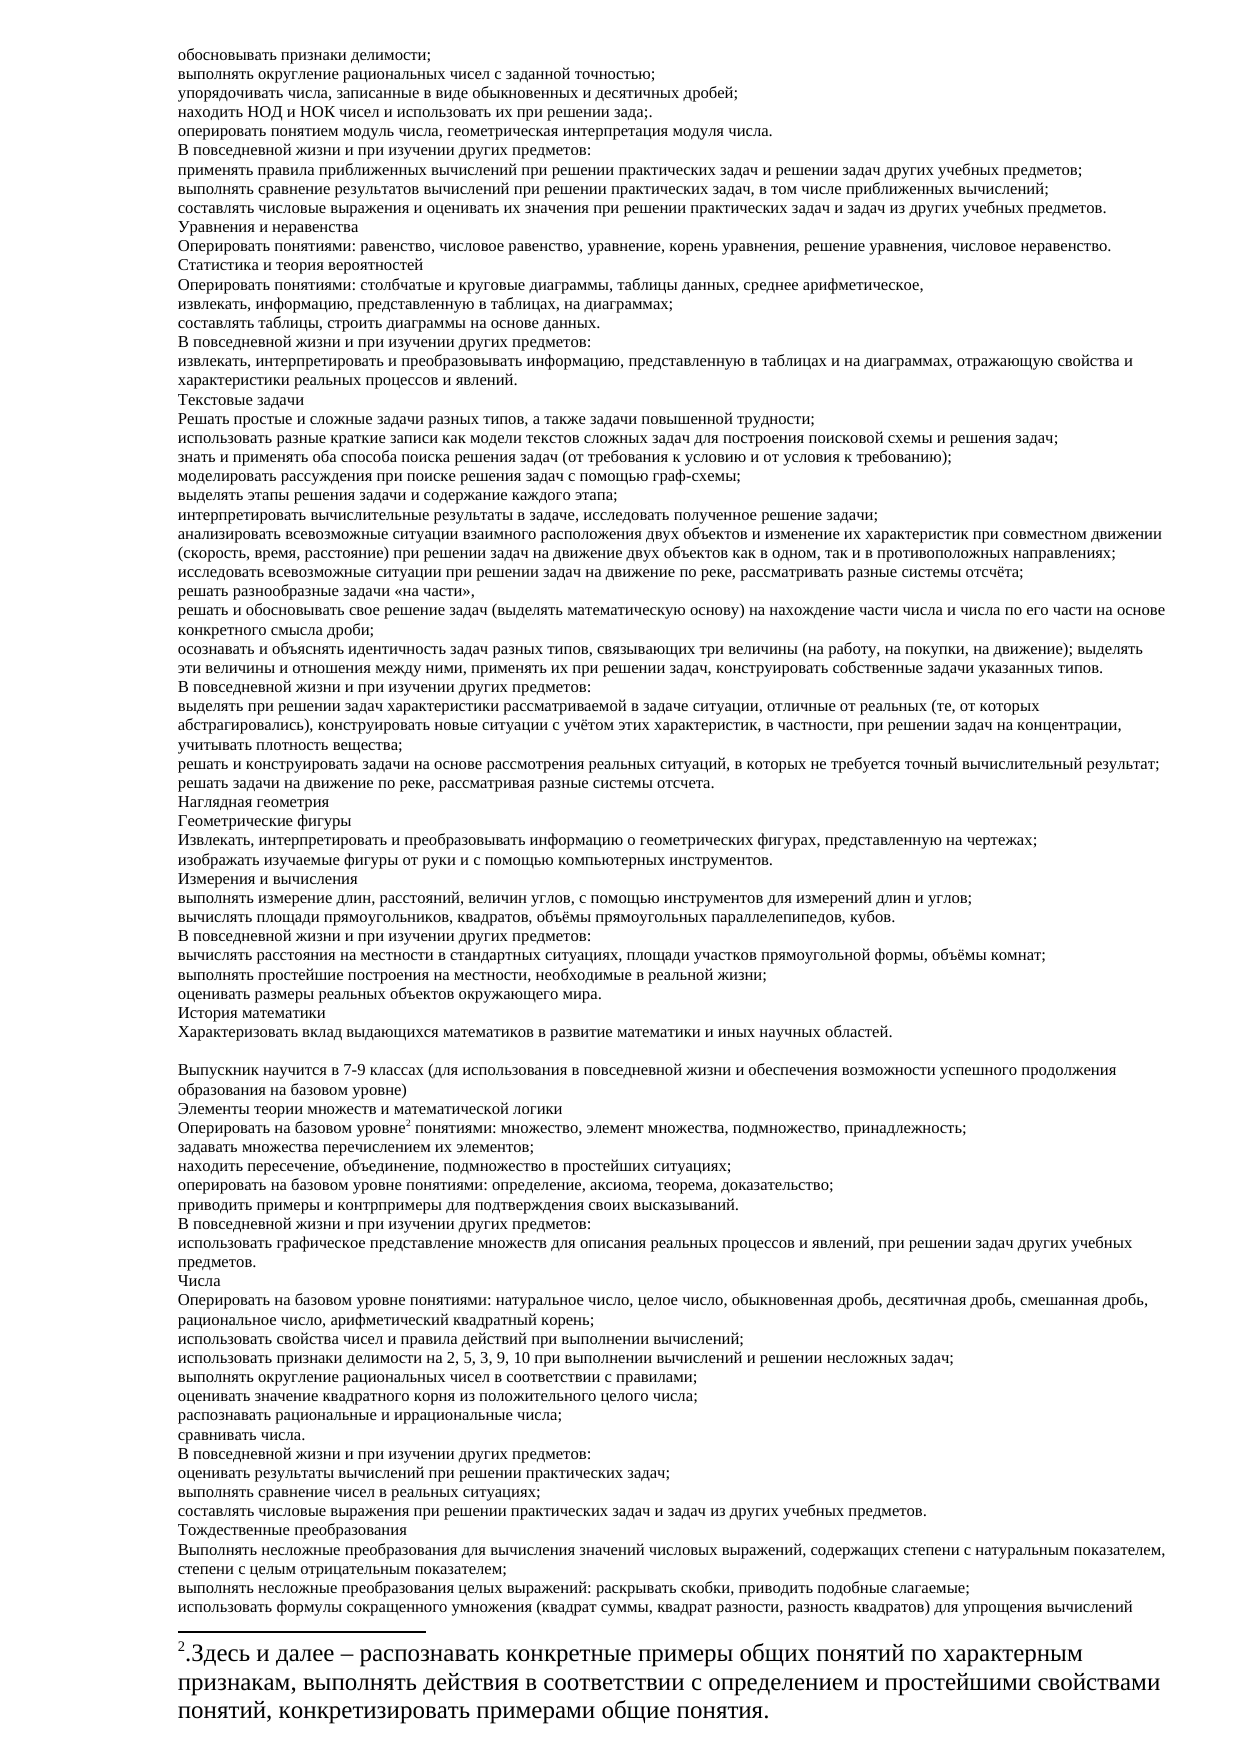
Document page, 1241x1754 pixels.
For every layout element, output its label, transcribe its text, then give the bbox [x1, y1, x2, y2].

text использовать свойства чисел и правила действий при выполнении вычислений; [178, 1328, 1166, 1348]
text Выполнять несложные преобразования для вычисления значений числовых выражений, содержащих степени с натуральным показателем, степени с целым отрицательным показателем; [178, 1539, 1166, 1578]
text изображать изучаемые фигуры от руки и с помощью компьютерных инструментов. [178, 849, 1166, 868]
text составлять числовые выражения и оценивать их значения при решении практических задач и задач из других учебных предметов. [178, 198, 1166, 217]
text Характеризовать вклад выдающихся математиков в развитие математики и иных научных областей. [178, 1022, 1166, 1041]
text В повседневной жизни и при изучении других предметов: [178, 140, 1166, 159]
text выполнять простейшие построения на местности, необходимые в реальной жизни; [178, 964, 1166, 983]
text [178, 44, 1166, 63]
text вычислять расстояния на местности в стандартных ситуациях, площади участков прямоугольной формы, объёмы комнат; [178, 945, 1166, 964]
text оценивать результаты вычислений при решении практических задач; [178, 1463, 1166, 1482]
text В повседневной жизни и при изучении других предметов: [178, 332, 1166, 351]
text Текстовые задачи [178, 389, 1166, 408]
text В повседневной жизни и при изучении других предметов: [178, 926, 1166, 945]
text вычислять площади прямоугольников, квадратов, объёмы прямоугольных параллелепипедов, кубов. [178, 907, 1166, 926]
text составлять таблицы, строить диаграммы на основе данных. [178, 313, 1166, 332]
text извлекать, интерпретировать и преобразовывать информацию, представленную в таблицах и на диаграммах, отражающую свойства и характеристики реальных процессов и явлений. [178, 351, 1166, 389]
text В повседневной жизни и при изучении других предметов: [178, 1213, 1166, 1233]
text Решать простые и сложные задачи разных типов, а также задачи повышенной трудности; [178, 408, 1166, 428]
text оценивать размеры реальных объектов окружающего мира. [178, 983, 1166, 1003]
text использовать графическое представление множеств для описания реальных процессов и явлений, при решении задач других учебных предметов. [178, 1233, 1166, 1271]
text Выпускник научится в 7-9 классах (для использования в повседневной жизни и обеспечения возможности успешного продолжения образования на базовом уровне) [178, 1060, 1166, 1098]
text решать задачи на движение по реке, рассматривая разные системы отсчета. [178, 773, 1166, 792]
text анализировать всевозможные ситуации взаимного расположения двух объектов и изменение их характеристик при совместном движении (скорость, время, расстояние) при решении задач на движение двух объектов как в одном, так и в противоположных направлениях; [178, 523, 1166, 562]
text выделять этапы решения задачи и содержание каждого этапа; [178, 485, 1166, 504]
text Измерения и вычисления [178, 868, 1166, 888]
text находить НОД и НОК чисел и использовать их при решении зада;. [178, 102, 1166, 121]
text применять правила приближенных вычислений при решении практических задач и решении задач других учебных предметов; [178, 159, 1166, 178]
text использовать разные краткие записи как модели текстов сложных задач для построения поисковой схемы и решения задач; [178, 428, 1166, 447]
text сравнивать числа. [178, 1424, 1166, 1443]
text Оперировать на базовом уровне понятиями: натуральное число, целое число, обыкновенная дробь, десятичная дробь, смешанная дробь, рациональное число, арифметический квадратный корень; [178, 1290, 1166, 1328]
text выполнять сравнение результатов вычислений при решении практических задач, в том числе приближенных вычислений; [178, 178, 1166, 198]
text исследовать всевозможные ситуации при решении задач на движение по реке, рассматривать разные системы отсчёта; [178, 562, 1166, 581]
text Геометрические фигуры [178, 811, 1166, 830]
text составлять числовые выражения при решении практических задач и задач из других учебных предметов. [178, 1501, 1166, 1520]
text В повседневной жизни и при изучении других предметов: [178, 1443, 1166, 1463]
text История математики [178, 1003, 1166, 1022]
text интерпретировать вычислительные результаты в задаче, исследовать полученное решение задачи; [178, 504, 1166, 523]
text Числа [178, 1271, 1166, 1290]
text осознавать и объяснять идентичность задач разных типов, связывающих три величины (на работу, на покупки, на движение); выделять эти величины и отношения между ними, применять их при решении задач, конструировать собственные задачи указанных типов. [178, 638, 1166, 677]
text выполнять округление рациональных чисел в соответствии с правилами; [178, 1367, 1166, 1386]
text Статистика и теория вероятностей [178, 255, 1166, 274]
text решать и конструировать задачи на основе рассмотрения реальных ситуаций, в которых не требуется точный вычислительный результат; [178, 753, 1166, 773]
text оперировать понятием модуль числа, геометрическая интерпретация модуля числа. [178, 121, 1166, 140]
text Оперировать понятиями: равенство, числовое равенство, уравнение, корень уравнения, решение уравнения, числовое неравенство. [178, 236, 1166, 255]
text решать разнообразные задачи «на части», [178, 581, 1166, 600]
text знать и применять оба способа поиска решения задач (от требования к условию и от условия к требованию); [178, 447, 1166, 466]
text Элементы теории множеств и математической логики [178, 1098, 1166, 1118]
text Оперировать понятиями: столбчатые и круговые диаграммы, таблицы данных, среднее арифметическое, [178, 274, 1166, 293]
text Оперировать на базовом уровне понятиями: множество, элемент множества, подмножество, принадлежность; [178, 1118, 1166, 1137]
text находить пересечение, объединение, подмножество в простейших ситуациях; [178, 1156, 1166, 1175]
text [178, 1597, 1166, 1616]
text приводить примеры и контрпримеры для подтверждения своих высказываний. [178, 1194, 1166, 1213]
text решать и обосновывать свое решение задач (выделять математическую основу) на нахождение части числа и числа по его части на основе конкретного смысла дроби; [178, 600, 1166, 638]
text выполнять сравнение чисел в реальных ситуациях; [178, 1482, 1166, 1501]
text оценивать значение квадратного корня из положительного целого числа; [178, 1386, 1166, 1405]
text выделять при решении задач характеристики рассматриваемой в задаче ситуации, отличные от реальных (те, от которых абстрагировались), конструировать новые ситуации с учётом этих характеристик, в частности, при решении задач на концентрации, учитывать плотность вещества; [178, 696, 1166, 753]
text упорядочивать числа, записанные в виде обыкновенных и десятичных дробей; [178, 83, 1166, 102]
text выполнять измерение длин, расстояний, величин углов, с помощью инструментов для измерений длин и углов; [178, 888, 1166, 907]
text Тождественные преобразования [178, 1520, 1166, 1539]
text извлекать, информацию, представленную в таблицах, на диаграммах; [178, 293, 1166, 313]
text использовать признаки делимости на 2, 5, 3, 9, 10 при выполнении вычислений и решении несложных задач; [178, 1348, 1166, 1367]
text В повседневной жизни и при изучении других предметов: [178, 677, 1166, 696]
text Извлекать, интерпретировать и преобразовывать информацию о геометрических фигурах, представленную на чертежах; [178, 830, 1166, 849]
text оперировать на базовом уровне понятиями: определение, аксиома, теорема, доказательство; [178, 1175, 1166, 1194]
text выполнять округление рациональных чисел с заданной точностью; [178, 63, 1166, 83]
text Наглядная геометрия [178, 792, 1166, 811]
text моделировать рассуждения при поиске решения задач с помощью граф-схемы; [178, 466, 1166, 485]
text выполнять несложные преобразования целых выражений: раскрывать скобки, приводить подобные слагаемые; [178, 1578, 1166, 1597]
text задавать множества перечислением их элементов; [178, 1137, 1166, 1156]
text распознавать рациональные и иррациональные числа; [178, 1405, 1166, 1424]
text Уравнения и неравенства [178, 217, 1166, 236]
